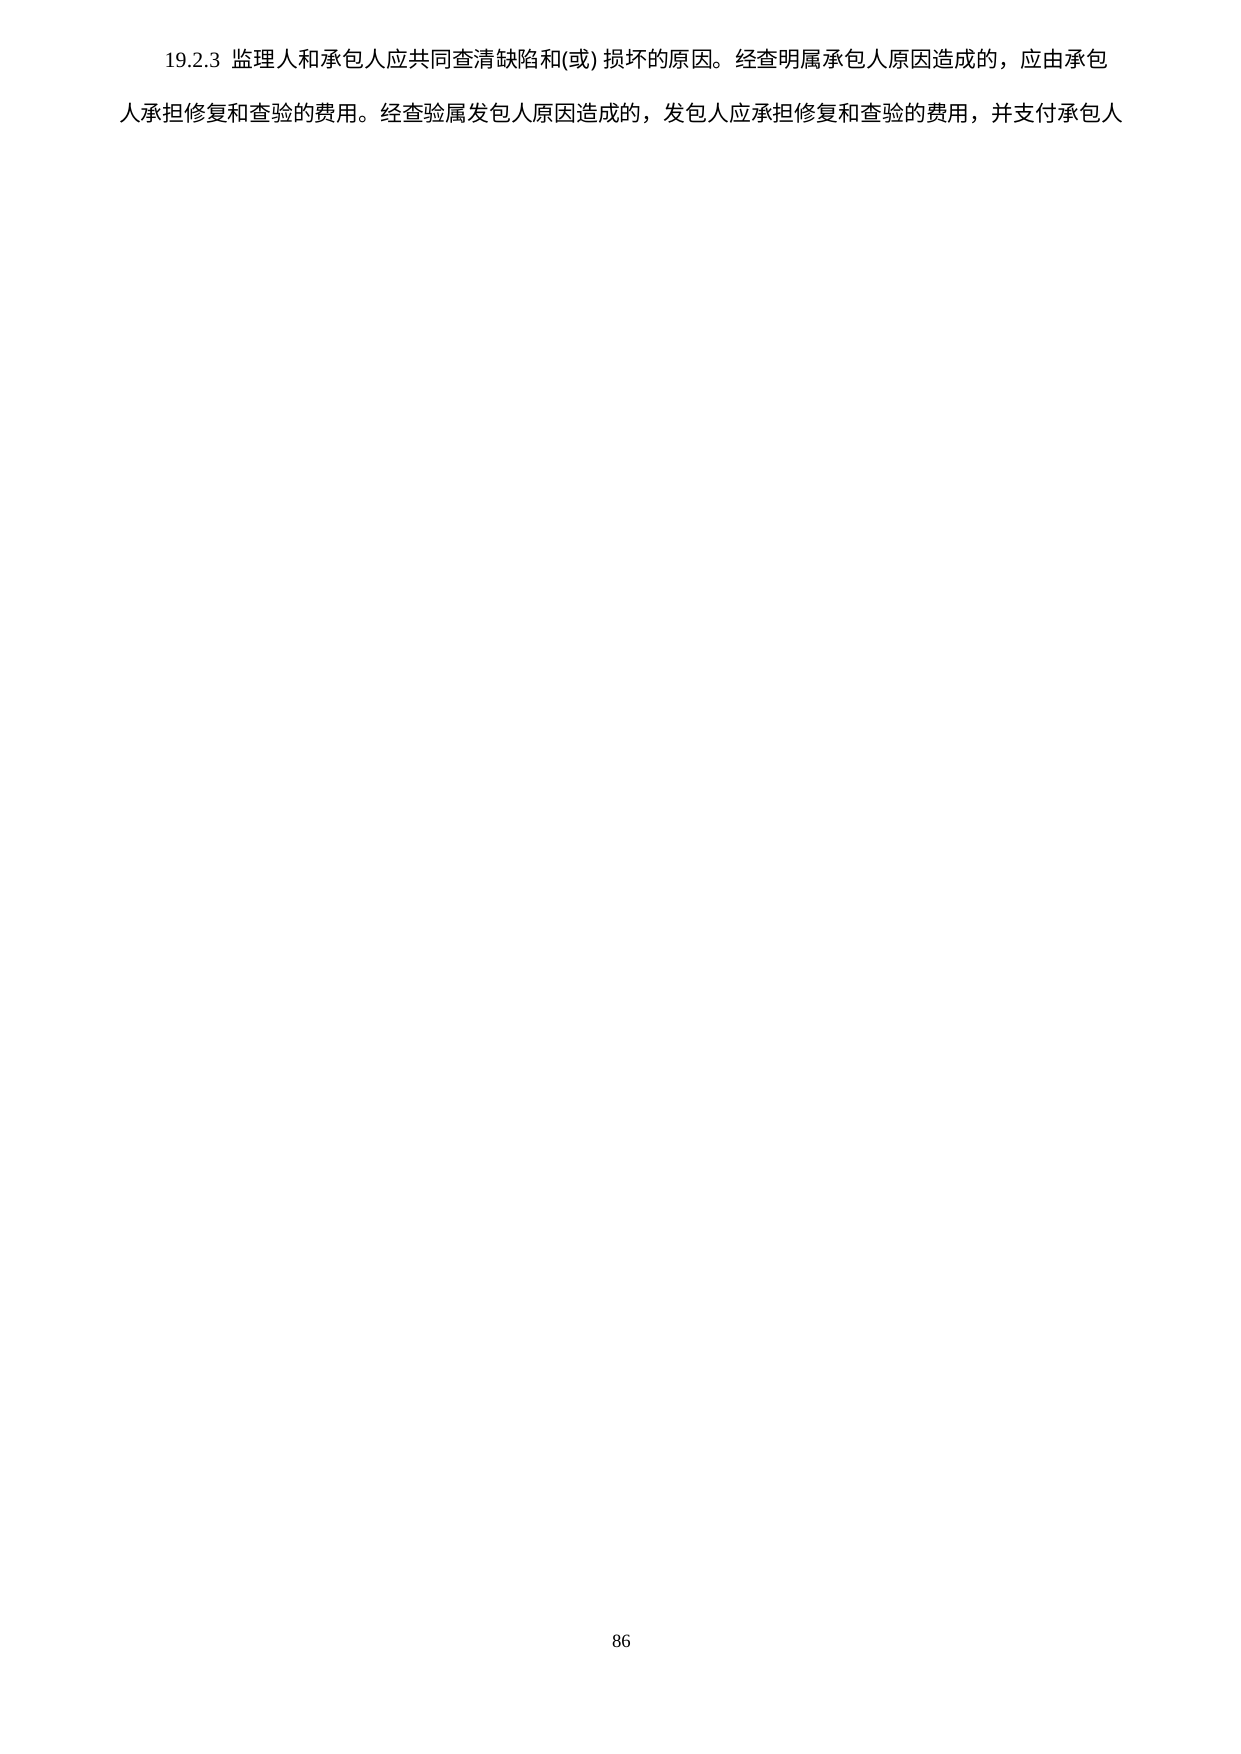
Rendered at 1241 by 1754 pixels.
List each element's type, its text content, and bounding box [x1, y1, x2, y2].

text 19.2.3 监理人和承包人应共同查清缺陷和(或) 损坏的原因。经查明属承包人原因造成的，应由承包 人承担修复和查验的费用。经查验属发包人原因造成的，发包人应承担修复和查验的费用，并支付承包人 [119, 42, 1123, 128]
